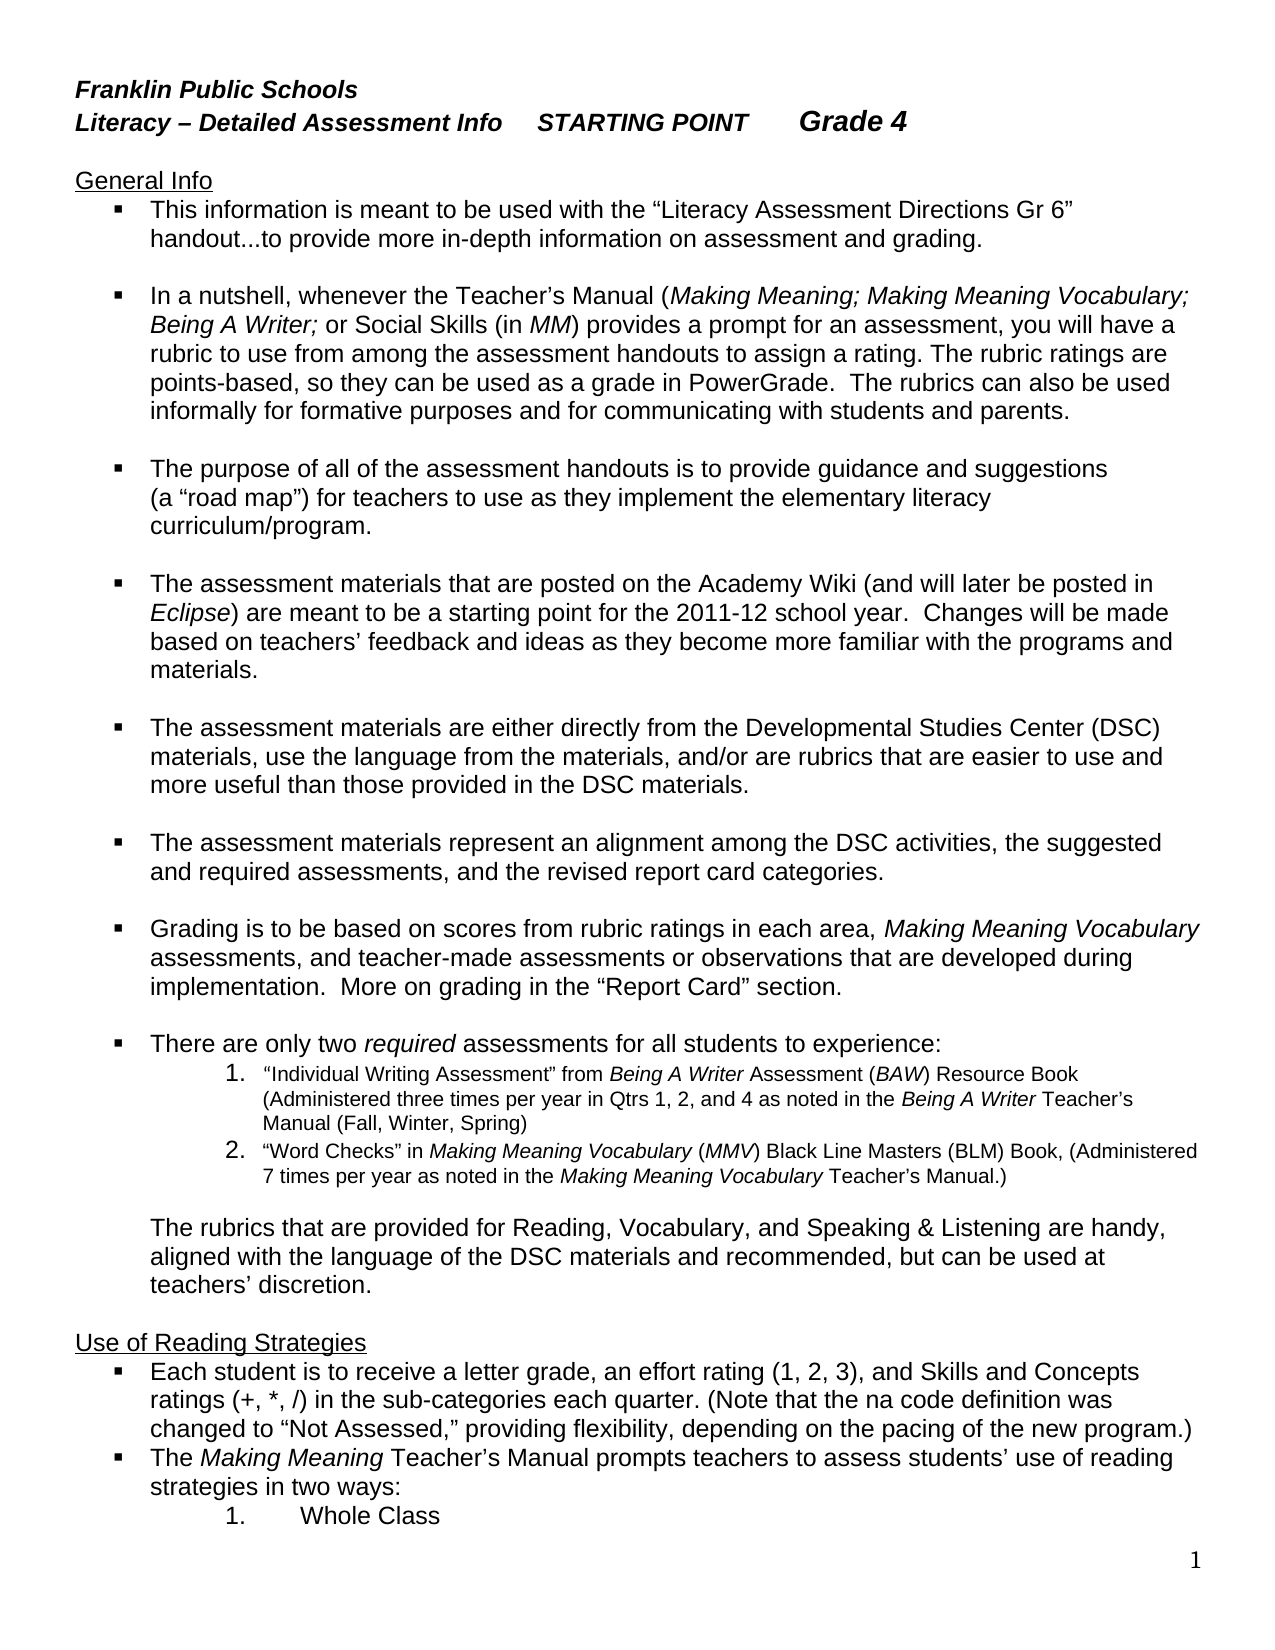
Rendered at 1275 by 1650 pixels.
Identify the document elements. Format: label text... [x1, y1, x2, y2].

list Grading is to be based on scores from rubric ratings in each area, Making Meaning Vocabulary assessments, and teacher-made assessments or observations that are developed during implementation. More on grading in the “Report Card” section. [112, 914, 1200, 1001]
list This information is meant to be used with the “Literacy Assessment Directions Gr 6” handout...to provide more in-depth information on assessment and grading. [112, 195, 1200, 252]
list The assessment materials that are posted on the Academy Wiki (and will later be posted in Eclipse) are meant to be a starting point for the 2011-12 school year. Changes will be made based on teachers’ feedback and ideas as they become more familiar with the programs and materials. [112, 569, 1200, 684]
text The rubrics that are provided for Reading, Vocabulary, and Speaking & Listening are handy, aligned with the language of the DSC materials and recommended, but can be used at teachers’ discretion. [150, 1213, 1200, 1299]
text General Info [75, 166, 1200, 195]
list The assessment materials represent an alignment among the DSC activities, the suggested and required assessments, and the revised report card categories. [112, 828, 1200, 885]
list Each student is to receive a letter grade, an effort rating (1, 2, 3), and Skills and Concepts ratings (+, *, /) in the sub-categories each quarter. (Note that the na code definition was changed to “Not Assessed,” providing flexibility, depending on the pacing of the new program.) [112, 1357, 1200, 1443]
list The assessment materials are either directly from the Developmental Studies Center (DSC) materials, use the language from the materials, and/or are rubrics that are easier to use and more useful than those provided in the DSC materials. [112, 713, 1200, 799]
text Franklin Public Schools [75, 75, 1200, 104]
list “Individual Writing Assessment” from Being A Writer Assessment (BAW) Resource Book (Administered three times per year in Qtrs 1, 2, and 4 as noted in the Being A Writer Teacher’s Manual (Fall, Winter, Spring) [225, 1058, 1200, 1135]
list In a nutshell, whenever the Teacher’s Manual (Making Meaning; Making Meaning Vocabulary; Being A Writer; or Social Skills (in MM) provides a prompt for an assessment, you will have a rubric to use from among the assessment handouts to assign a rating. The rubric ratings are points-based, so they can be used as a grade in PowerGrade. The rubrics can also be used informally for formative purposes and for communicating with students and parents. [112, 281, 1200, 425]
list The purpose of all of the assessment handouts is to provide guidance and suggestions (a “road map”) for teachers to use as they implement the elementary literacy curriculum/program. [112, 454, 1200, 540]
text Literacy – Detailed Assessment Info STARTING POINT Grade 4 [75, 104, 1200, 137]
list There are only two required assessments for all students to experience: [112, 1029, 1200, 1058]
list The Making Meaning Teacher’s Manual prompts teachers to assess students’ use of reading strategies in two ways: [112, 1443, 1200, 1501]
list Whole Class [225, 1501, 1200, 1529]
list “Word Checks” in Making Meaning Vocabulary (MMV) Black Line Masters (BLM) Book, (Administered 7 times per year as noted in the Making Meaning Vocabulary Teacher’s Manual.) [225, 1135, 1200, 1187]
text Use of Reading Strategies [75, 1328, 1200, 1357]
